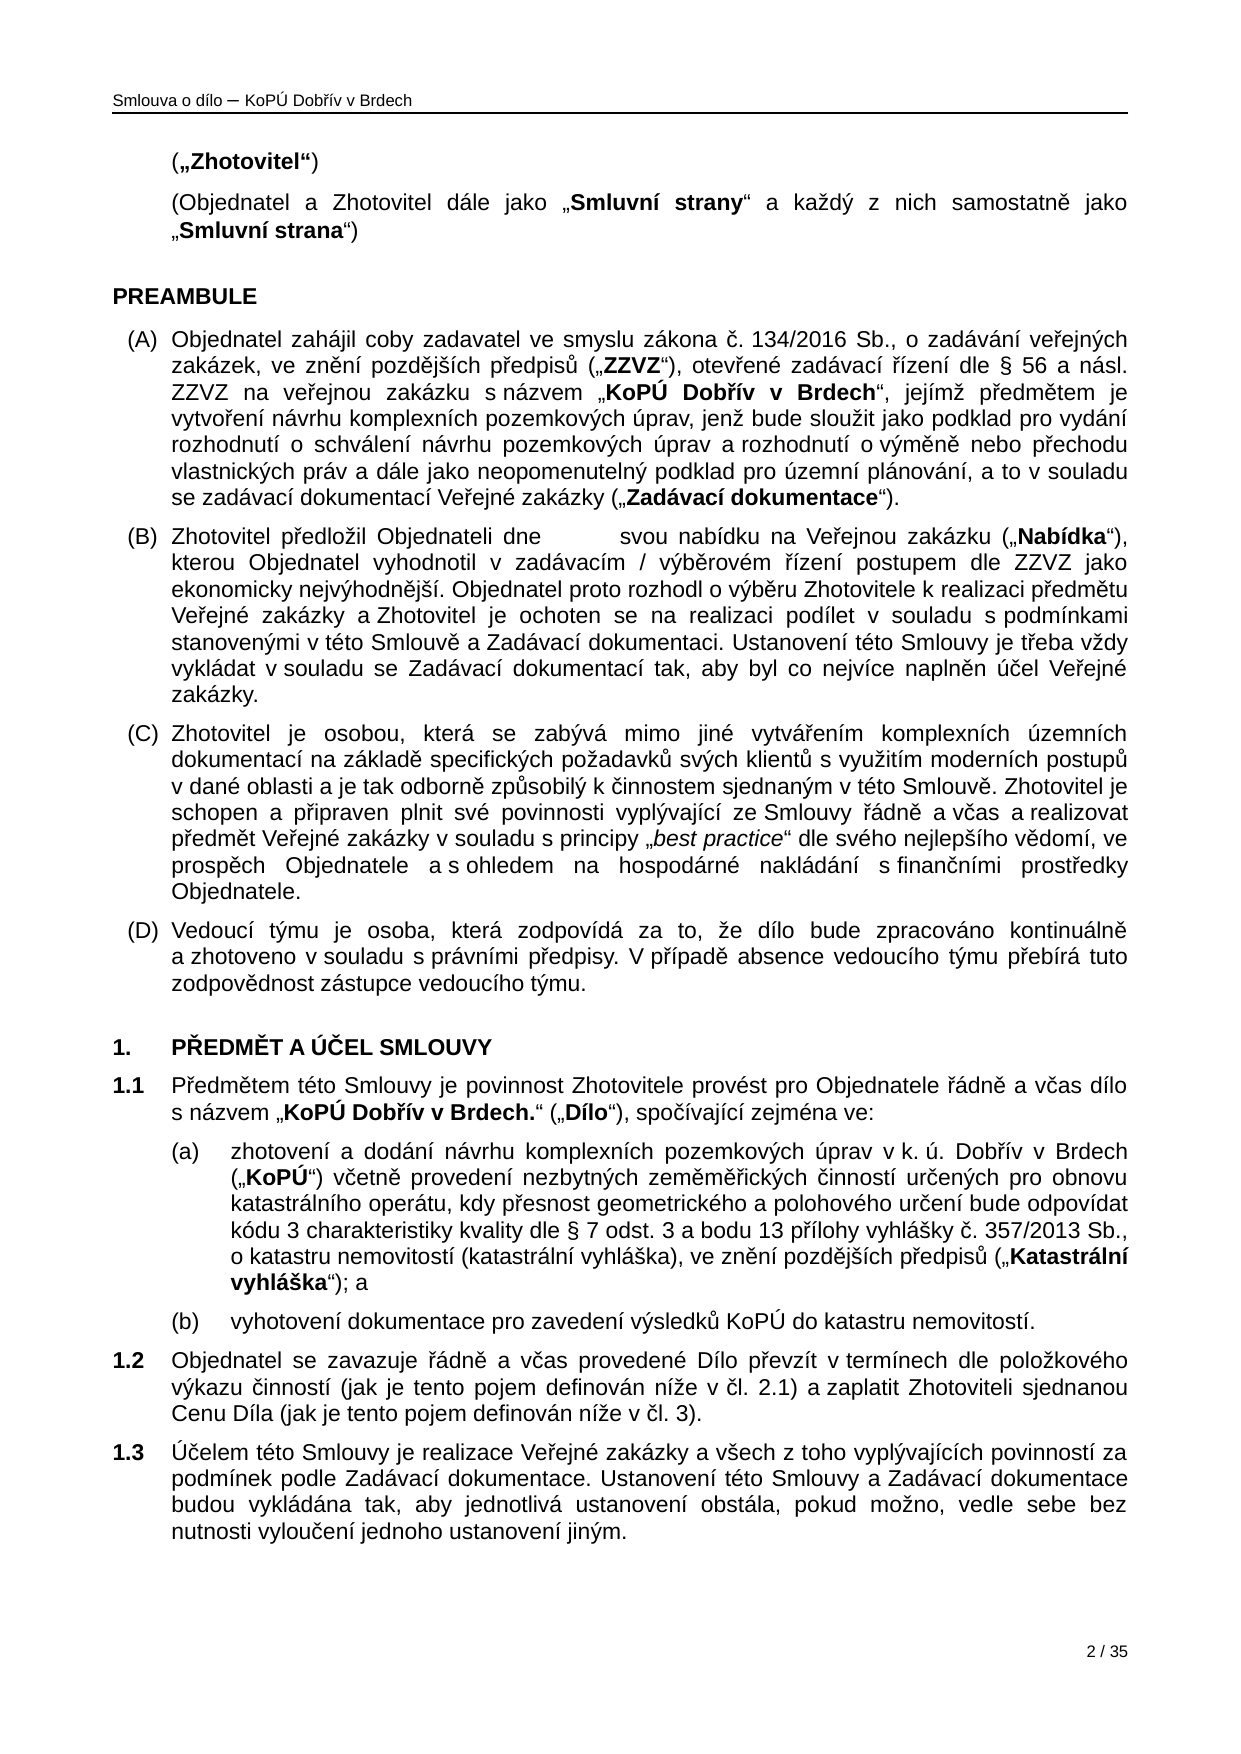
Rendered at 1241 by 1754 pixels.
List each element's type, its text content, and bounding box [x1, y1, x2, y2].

text Účelem této Smlouvy je realizace Veřejné zakázky a všech z toho vyplývajících povinností za podmínek podle Zadávací dokumentace. Ustanovení této Smlouvy a Zadávací dokumentace budou vykládána tak, aby jednotlivá ustanovení obstála, pokud možno, vedle sebe bez nutnosti vyloučení jednoho ustanovení jiným. [112, 1439, 1128, 1544]
text Vedoucí týmu je osoba, která zodpovídá za to, že dílo bude zpracováno kontinuálně a zhotoveno v souladu s právními předpisy. V případě absence vedoucího týmu přebírá tuto zodpovědnost zástupce vedoucího týmu. [127, 917, 1128, 996]
subtitle Preambule [112, 283, 1128, 309]
text Objednatel zahájil coby zadavatel ve smyslu zákona č. 134/2016 Sb., o zadávání veřejných zakázek, ve znění pozdějších předpisů („ZZVZ“), otevřené zadávací řízení dle § 56 a násl. ZZVZ na veřejnou zakázku s názvem „KoPÚ Dobřív v Brdech“, jejímž předmětem je vytvoření návrhu komplexních pozemkových úprav, jenž bude sloužit jako podklad pro vydání rozhodnutí o schválení návrhu pozemkových úprav a rozhodnutí o výměně nebo přechodu vlastnických práv a dále jako neopomenutelný podklad pro územní plánování, a to v souladu se zadávací dokumentací Veřejné zakázky („Zadávací dokumentace“). [127, 326, 1128, 511]
text Předmět a účel smlouvy [112, 1033, 1128, 1060]
text („Zhotovitel“) [171, 148, 1128, 174]
list vyhotovení dokumentace pro zavedení výsledků KoPÚ do katastru nemovitostí. [171, 1308, 1128, 1334]
text Objednatel se zavazuje řádně a včas provedené Dílo převzít v termínech dle položkového výkazu činností (jak je tento pojem definován níže v čl. 2.1) a zaplatit Zhotoviteli sjednanou Cenu Díla (jak je tento pojem definován níže v čl. 3). [112, 1347, 1128, 1426]
text Zhotovitel předložil Objednateli dne svou nabídku na Veřejnou zakázku („Nabídka“), kterou Objednatel vyhodnotil v zadávacím / výběrovém řízení postupem dle ZZVZ jako ekonomicky nejvýhodnější. Objednatel proto rozhodl o výběru Zhotovitele k realizaci předmětu Veřejné zakázky a Zhotovitel je ochoten se na realizaci podílet v souladu s podmínkami stanovenými v této Smlouvě a Zadávací dokumentaci. Ustanovení této Smlouvy je třeba vždy vykládat v souladu se Zadávací dokumentací tak, aby byl co nejvíce naplněn účel Veřejné zakázky. [127, 523, 1128, 707]
text Předmětem této Smlouvy je povinnost Zhotovitele provést pro Objednatele řádně a včas dílo s názvem „KoPÚ Dobřív v Brdech.“ („Dílo“), spočívající zejména ve: [112, 1072, 1128, 1125]
text (Objednatel a Zhotovitel dále jako „Smluvní strany“ a každý z nich samostatně jako „Smluvní strana“) [171, 189, 1128, 243]
list zhotovení a dodání návrhu komplexních pozemkových úprav v k. ú. Dobřív v Brdech („KoPÚ“) včetně provedení nezbytných zeměměřických činností určených pro obnovu katastrálního operátu, kdy přesnost geometrického a polohového určení bude odpovídat kódu 3 charakteristiky kvality dle § 7 odst. 3 a bodu 13 přílohy vyhlášky č. 357/2013 Sb., o katastru nemovitostí (katastrální vyhláška), ve znění pozdějších předpisů („Katastrální vyhláška“); a [171, 1138, 1128, 1296]
text Zhotovitel je osobou, která se zabývá mimo jiné vytvářením komplexních územních dokumentací na základě specifických požadavků svých klientů s využitím moderních postupů v dané oblasti a je tak odborně způsobilý k činnostem sjednaným v této Smlouvě. Zhotovitel je schopen a připraven plnit své povinnosti vyplývající ze Smlouvy řádně a včas a realizovat předmět Veřejné zakázky v souladu s principy „best practice“ dle svého nejlepšího vědomí, ve prospěch Objednatele a s ohledem na hospodárné nakládání s finančními prostředky Objednatele. [127, 720, 1128, 904]
